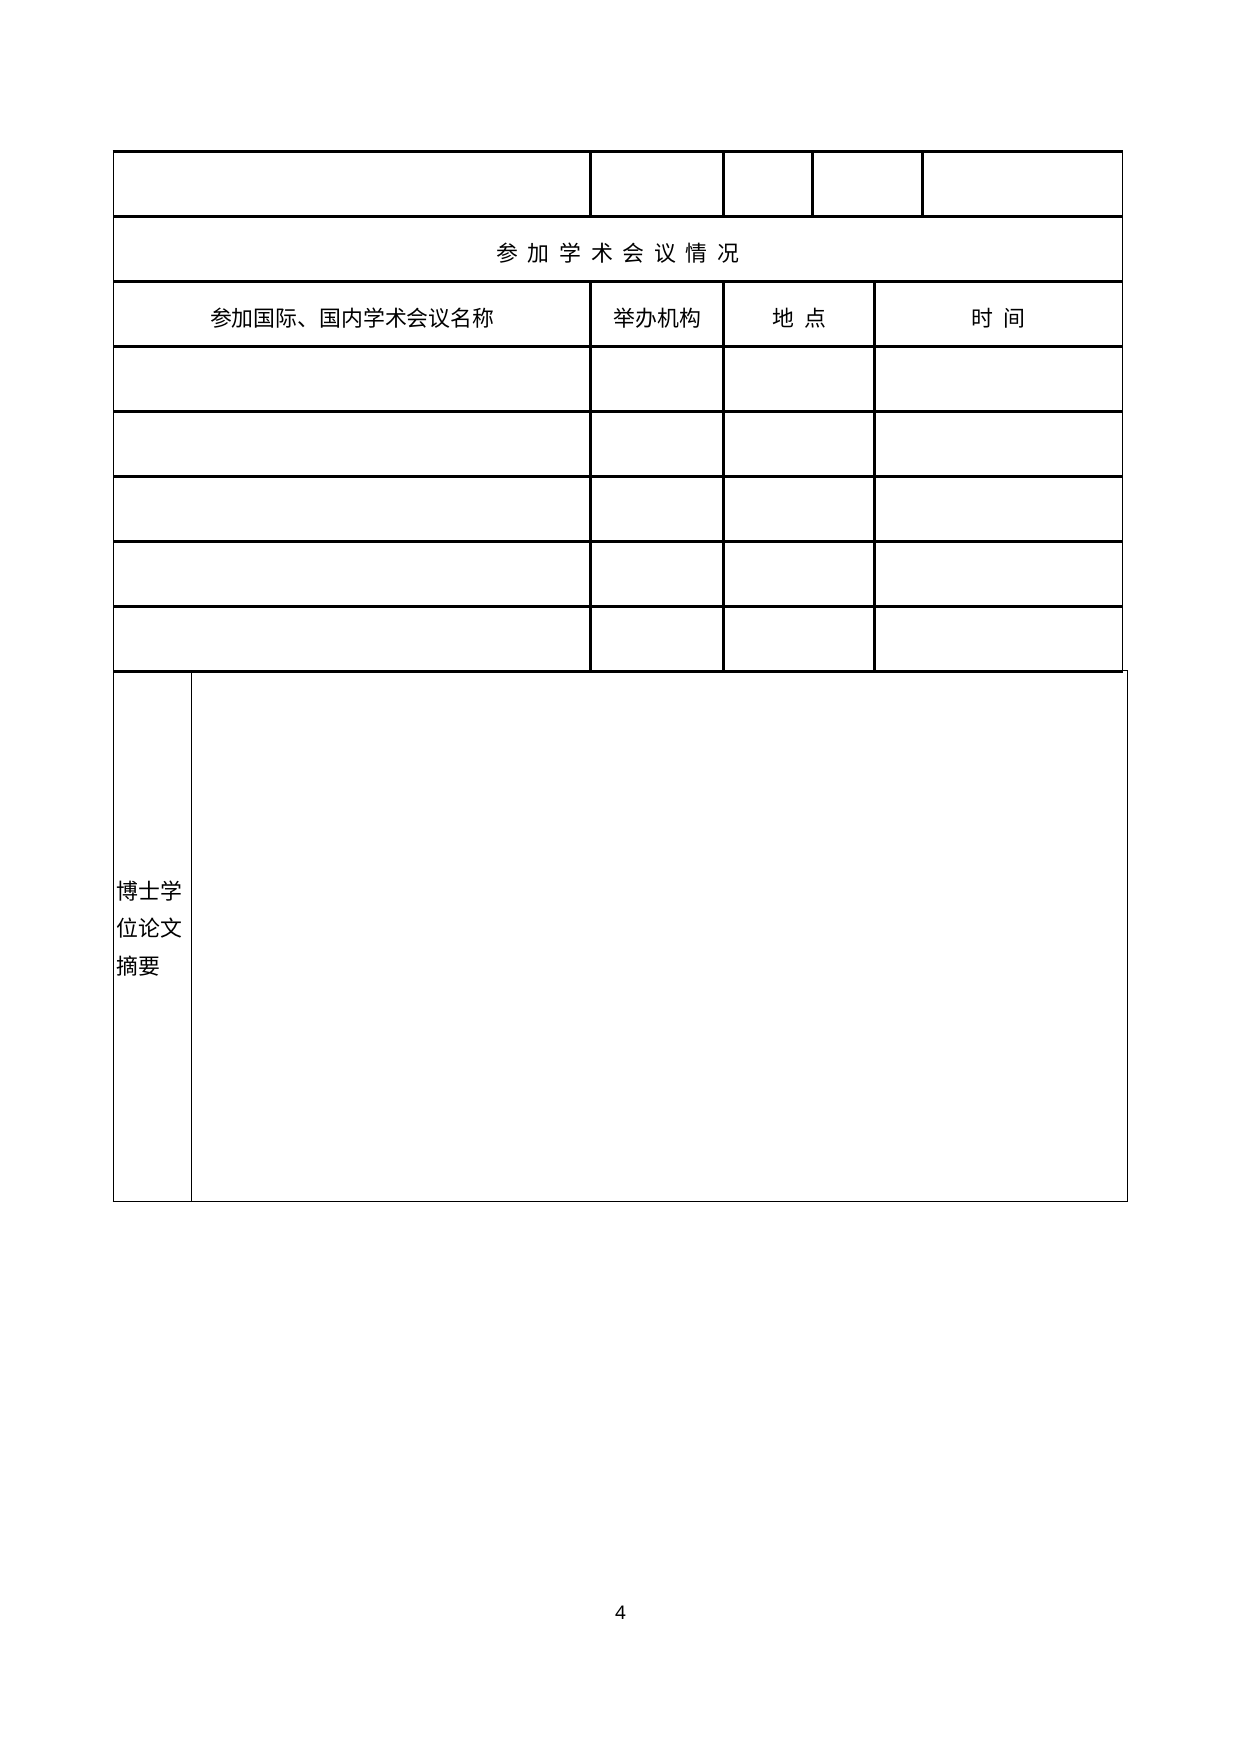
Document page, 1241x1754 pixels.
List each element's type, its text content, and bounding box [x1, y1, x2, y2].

table_cell [924, 153, 1122, 215]
table_cell [725, 543, 873, 605]
table_cell [192, 671, 1127, 1201]
table_cell [725, 348, 873, 410]
table_cell [114, 153, 589, 215]
table_cell [114, 543, 589, 605]
table_cell 时 间 [876, 283, 1122, 345]
table_cell [725, 478, 873, 540]
table_cell [114, 478, 589, 540]
table_cell 地 点 [725, 283, 873, 345]
table_cell [725, 153, 811, 215]
table_cell [876, 608, 1122, 670]
table_cell [814, 153, 921, 215]
table_cell [592, 348, 722, 410]
table_cell [592, 543, 722, 605]
table_cell [876, 543, 1122, 605]
table_cell [592, 608, 722, 670]
table_cell 参加国际、国内学术会议名称 [114, 283, 589, 345]
table_cell [592, 413, 722, 475]
table_cell 举办机构 [592, 283, 722, 345]
table_cell 博士学位论文摘要 [114, 673, 191, 1201]
table_cell [114, 348, 589, 410]
table_cell 参 加 学 术 会 议 情 况 [114, 218, 1122, 280]
table_cell [114, 608, 589, 670]
table_cell [876, 413, 1122, 475]
table_cell [725, 413, 873, 475]
table_cell [592, 478, 722, 540]
table_cell [876, 478, 1122, 540]
table_cell [592, 153, 722, 215]
table_cell [114, 413, 589, 475]
table_cell [876, 348, 1122, 410]
table_cell [725, 608, 873, 670]
